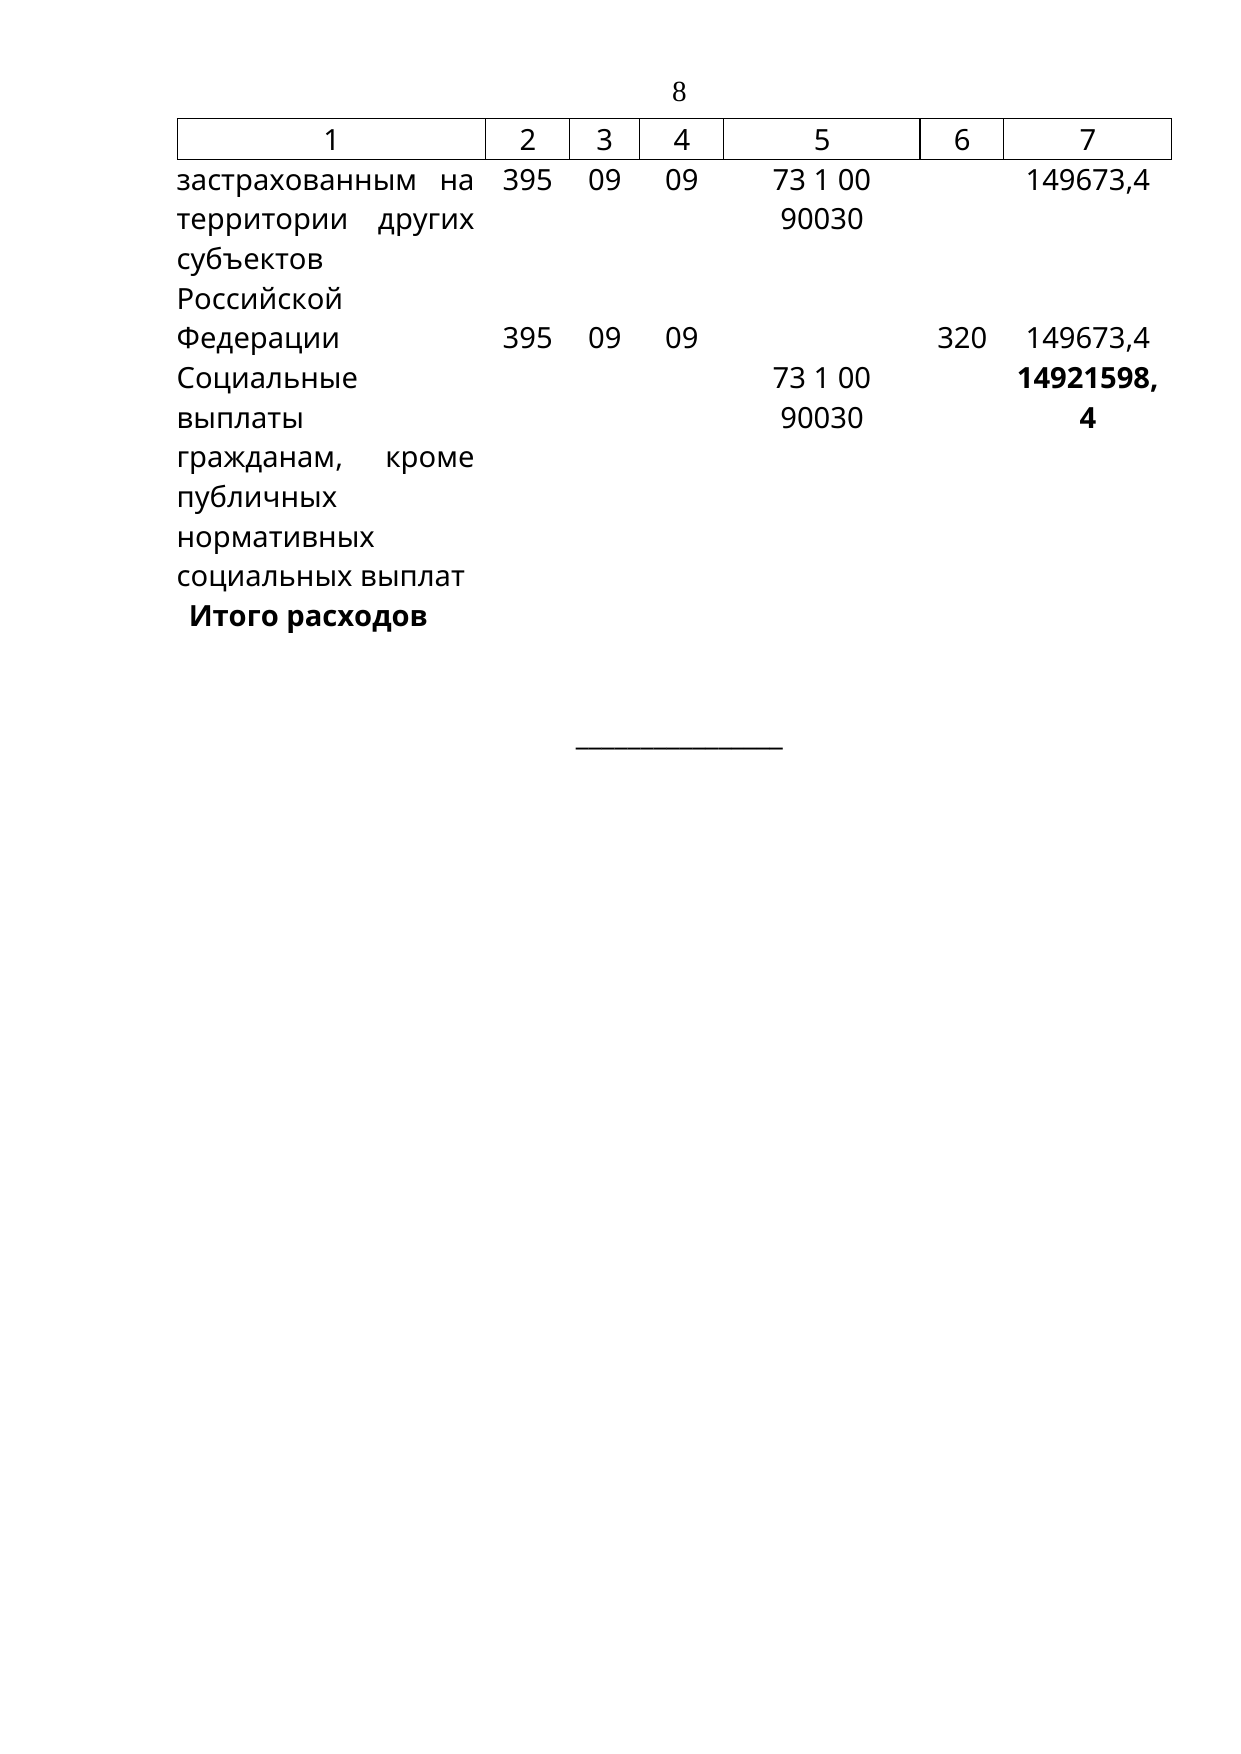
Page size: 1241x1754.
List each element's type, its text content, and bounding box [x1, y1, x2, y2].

table_cell 395 395 [486, 160, 569, 635]
table_header 2 [486, 119, 569, 159]
table_header 1 [178, 119, 485, 159]
table_header 3 [570, 119, 639, 159]
table_cell 09 09 [570, 160, 639, 635]
table_cell 73 1 00 90030 73 1 00 90030 [724, 160, 920, 635]
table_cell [177, 160, 486, 635]
table_cell 149673,4 149673,4 14921598,4 [1004, 160, 1171, 635]
table_header 4 [640, 119, 723, 159]
table_header 7 [1004, 119, 1171, 159]
table_header 6 [921, 119, 1003, 159]
table_header 5 [724, 119, 919, 159]
table_cell 09 09 [640, 160, 723, 635]
text ________________ [177, 714, 1181, 754]
table_cell 320 [920, 160, 1004, 635]
